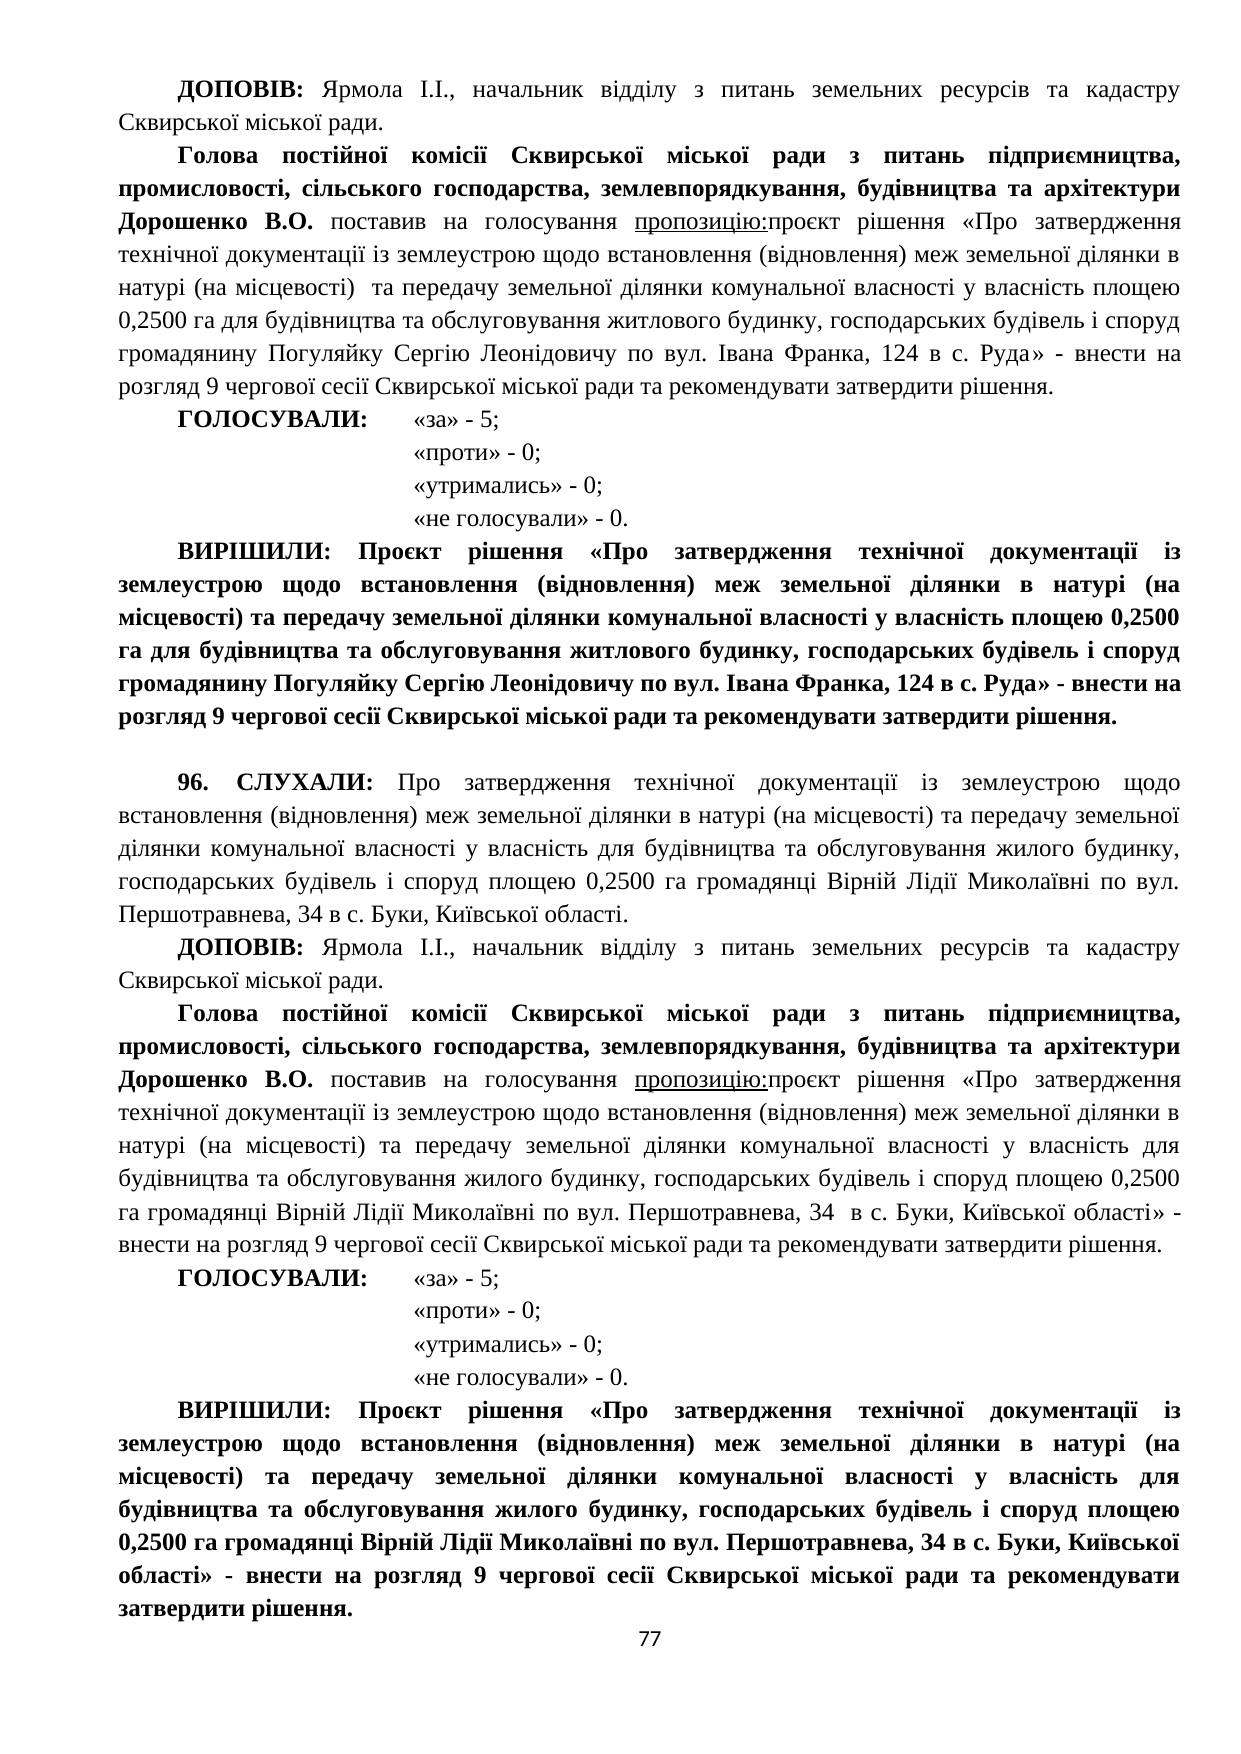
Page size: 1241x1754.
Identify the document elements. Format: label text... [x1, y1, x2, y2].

text ДОПОВІВ: Ярмола І.І., начальник відділу з питань земельних ресурсів та кадастру Сквирської міської ради. [118, 932, 1181, 994]
text «утримались» - 0; [118, 1329, 1181, 1357]
text «проти» - 0; [118, 1296, 1181, 1324]
text «не голосували» - 0. [118, 503, 1181, 532]
text ДОПОВІВ: Ярмола І.І., начальник відділу з питань земельних ресурсів та кадастру Сквирської міської ради. [118, 74, 1181, 136]
list ВИРІШИЛИ: Проєкт рішення «Про затвердження технічної документації із землеустрою щодо встановлення (відновлення) меж земельної ділянки в натурі (на місцевості) та передачу земельної ділянки комунальної власності у власність для будівництва та обслуговування жилого будинку, господарських будівель і споруд площею 0,2500 га громадянці Вірній Лідії Миколаївні по вул. Першотравнева, 34 в с. Буки, Київської області» - внести на розгляд 9 чергової сесії Сквирської міської ради та рекомендувати затвердити рішення. [118, 1395, 1181, 1622]
text «не голосували» - 0. [118, 1362, 1181, 1390]
text Голова постійної комісії Сквирської міської ради з питань підприємництва, промисловості, сільського господарства, землевпорядкування, будівництва та архітектури Дорошенко В.О. поставив на голосування пропозицію:проєкт рішення «Про затвердження технічної документації із землеустрою щодо встановлення (відновлення) меж земельної ділянки в натурі (на місцевості) та передачу земельної ділянки комунальної власності у власність площею 0,2500 га для будівництва та обслуговування житлового будинку, господарських будівель і споруд громадянину Погуляйку Сергію Леонідовичу по вул. Івана Франка, 124 в с. Руда» - внести на розгляд 9 чергової сесії Сквирської міської ради та рекомендувати затвердити рішення. [118, 140, 1181, 400]
list ВИРІШИЛИ: Проєкт рішення «Про затвердження технічної документації із землеустрою щодо встановлення (відновлення) меж земельної ділянки в натурі (на місцевості) та передачу земельної ділянки комунальної власності у власність площею 0,2500 га для будівництва та обслуговування житлового будинку, господарських будівель і споруд громадянину Погуляйку Сергію Леонідовичу по вул. Івана Франка, 124 в с. Руда» - внести на розгляд 9 чергової сесії Сквирської міської ради та рекомендувати затвердити рішення. [118, 536, 1181, 730]
text Голова постійної комісії Сквирської міської ради з питань підприємництва, промисловості, сільського господарства, землевпорядкування, будівництва та архітектури Дорошенко В.О. поставив на голосування пропозицію:проєкт рішення «Про затвердження технічної документації із землеустрою щодо встановлення (відновлення) меж земельної ділянки в натурі (на місцевості) та передачу земельної ділянки комунальної власності у власність для будівництва та обслуговування жилого будинку, господарських будівель і споруд площею 0,2500 га громадянці Вірній Лідії Миколаївні по вул. Першотравнева, 34 в с. Буки, Київської області» - внести на розгляд 9 чергової сесії Сквирської міської ради та рекомендувати затвердити рішення. [118, 998, 1181, 1258]
text «проти» - 0; [118, 437, 1181, 466]
text ГОЛОСУВАЛИ: «за» - 5; [118, 1263, 1181, 1291]
text «утримались» - 0; [118, 470, 1181, 499]
text ГОЛОСУВАЛИ: «за» - 5; [118, 404, 1181, 433]
list СЛУХАЛИ: Про затвердження технічної документації із землеустрою щодо встановлення (відновлення) меж земельної ділянки в натурі (на місцевості) та передачу земельної ділянки комунальної власності у власність для будівництва та обслуговування жилого будинку, господарських будівель і споруд площею 0,2500 га громадянці Вірній Лідії Миколаївні по вул. Першотравнева, 34 в с. Буки, Київської області. [118, 767, 1181, 928]
